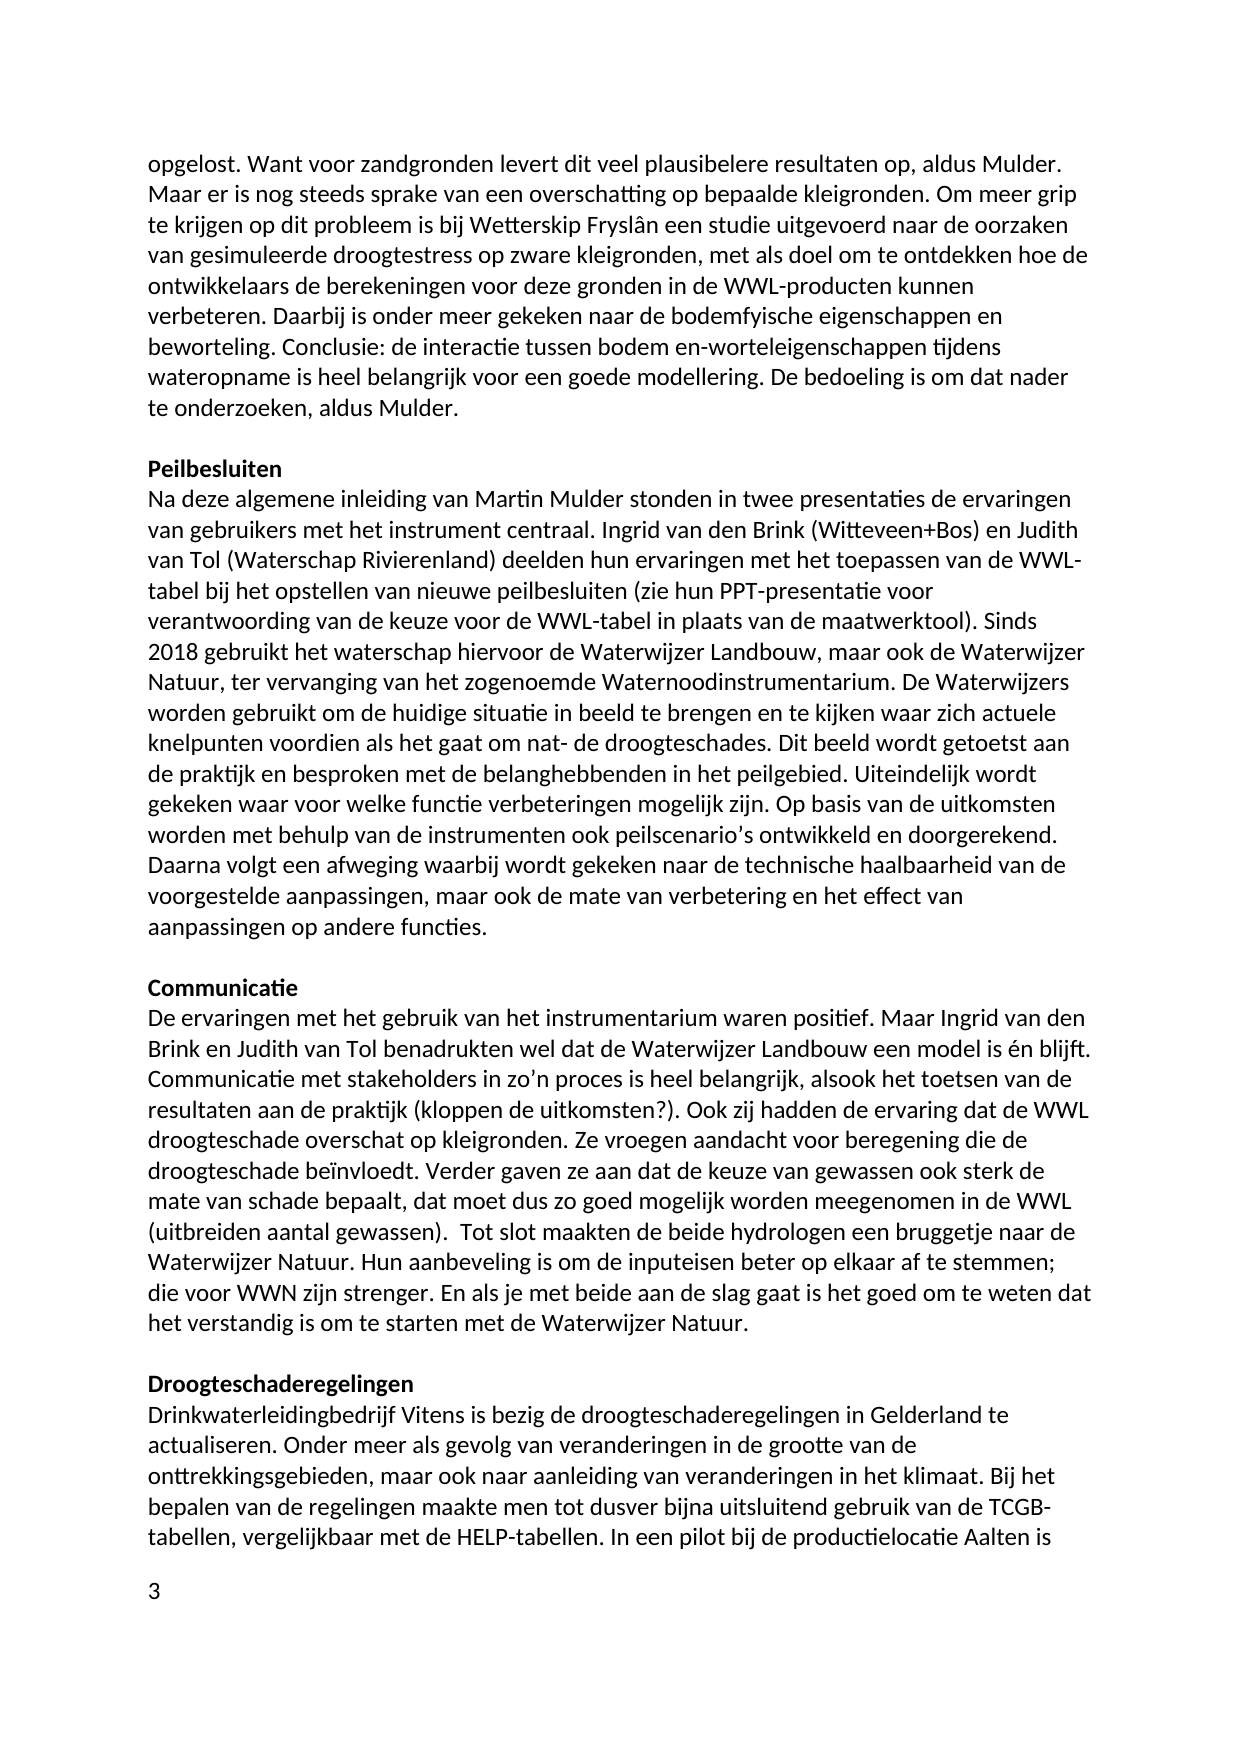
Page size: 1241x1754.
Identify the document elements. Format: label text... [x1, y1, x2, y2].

text Peilbesluiten [148, 453, 1092, 483]
text Droogteschaderegelingen [148, 1368, 1092, 1399]
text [148, 148, 1092, 422]
text De ervaringen met het gebruik van het instrumentarium waren positief. Maar Ingrid van den Brink en Judith van Tol benadrukten wel dat de Waterwijzer Landbouw een model is én blijft. Communicatie met stakeholders in zo’n proces is heel belangrijk, alsook het toetsen van de resultaten aan de praktijk (kloppen de uitkomsten?). Ook zij hadden de ervaring dat de WWL droogteschade overschat op kleigronden. Ze vroegen aandacht voor beregening die de droogteschade beïnvloedt. Verder gaven ze aan dat de keuze van gewassen ook sterk de mate van schade bepaalt, dat moet dus zo goed mogelijk worden meegenomen in de WWL (uitbreiden aantal gewassen). Tot slot maakten de beide hydrologen een bruggetje naar de Waterwijzer Natuur. Hun aanbeveling is om de inputeisen beter op elkaar af te stemmen; die voor WWN zijn strenger. En als je met beide aan de slag gaat is het goed om te weten dat het verstandig is om te starten met de Waterwijzer Natuur. [148, 1002, 1092, 1338]
text Na deze algemene inleiding van Martin Mulder stonden in twee presentaties de ervaringen van gebruikers met het instrument centraal. Ingrid van den Brink (Witteveen+Bos) en Judith van Tol (Waterschap Rivierenland) deelden hun ervaringen met het toepassen van de WWL-tabel bij het opstellen van nieuwe peilbesluiten (zie hun PPT-presentatie voor verantwoording van de keuze voor de WWL-tabel in plaats van de maatwerktool). Sinds 2018 gebruikt het waterschap hiervoor de Waterwijzer Landbouw, maar ook de Waterwijzer Natuur, ter vervanging van het zogenoemde Waternoodinstrumentarium. De Waterwijzers worden gebruikt om de huidige situatie in beeld te brengen en te kijken waar zich actuele knelpunten voordien als het gaat om nat- de droogteschades. Dit beeld wordt getoetst aan de praktijk en besproken met de belanghebbenden in het peilgebied. Uiteindelijk wordt gekeken waar voor welke functie verbeteringen mogelijk zijn. Op basis van de uitkomsten worden met behulp van de instrumenten ook peilscenario’s ontwikkeld en doorgerekend. Daarna volgt een afweging waarbij wordt gekeken naar de technische haalbaarheid van de voorgestelde aanpassingen, maar ook de mate van verbetering en het effect van aanpassingen op andere functies. Communicatie [148, 483, 1092, 1002]
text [148, 1399, 1092, 1552]
